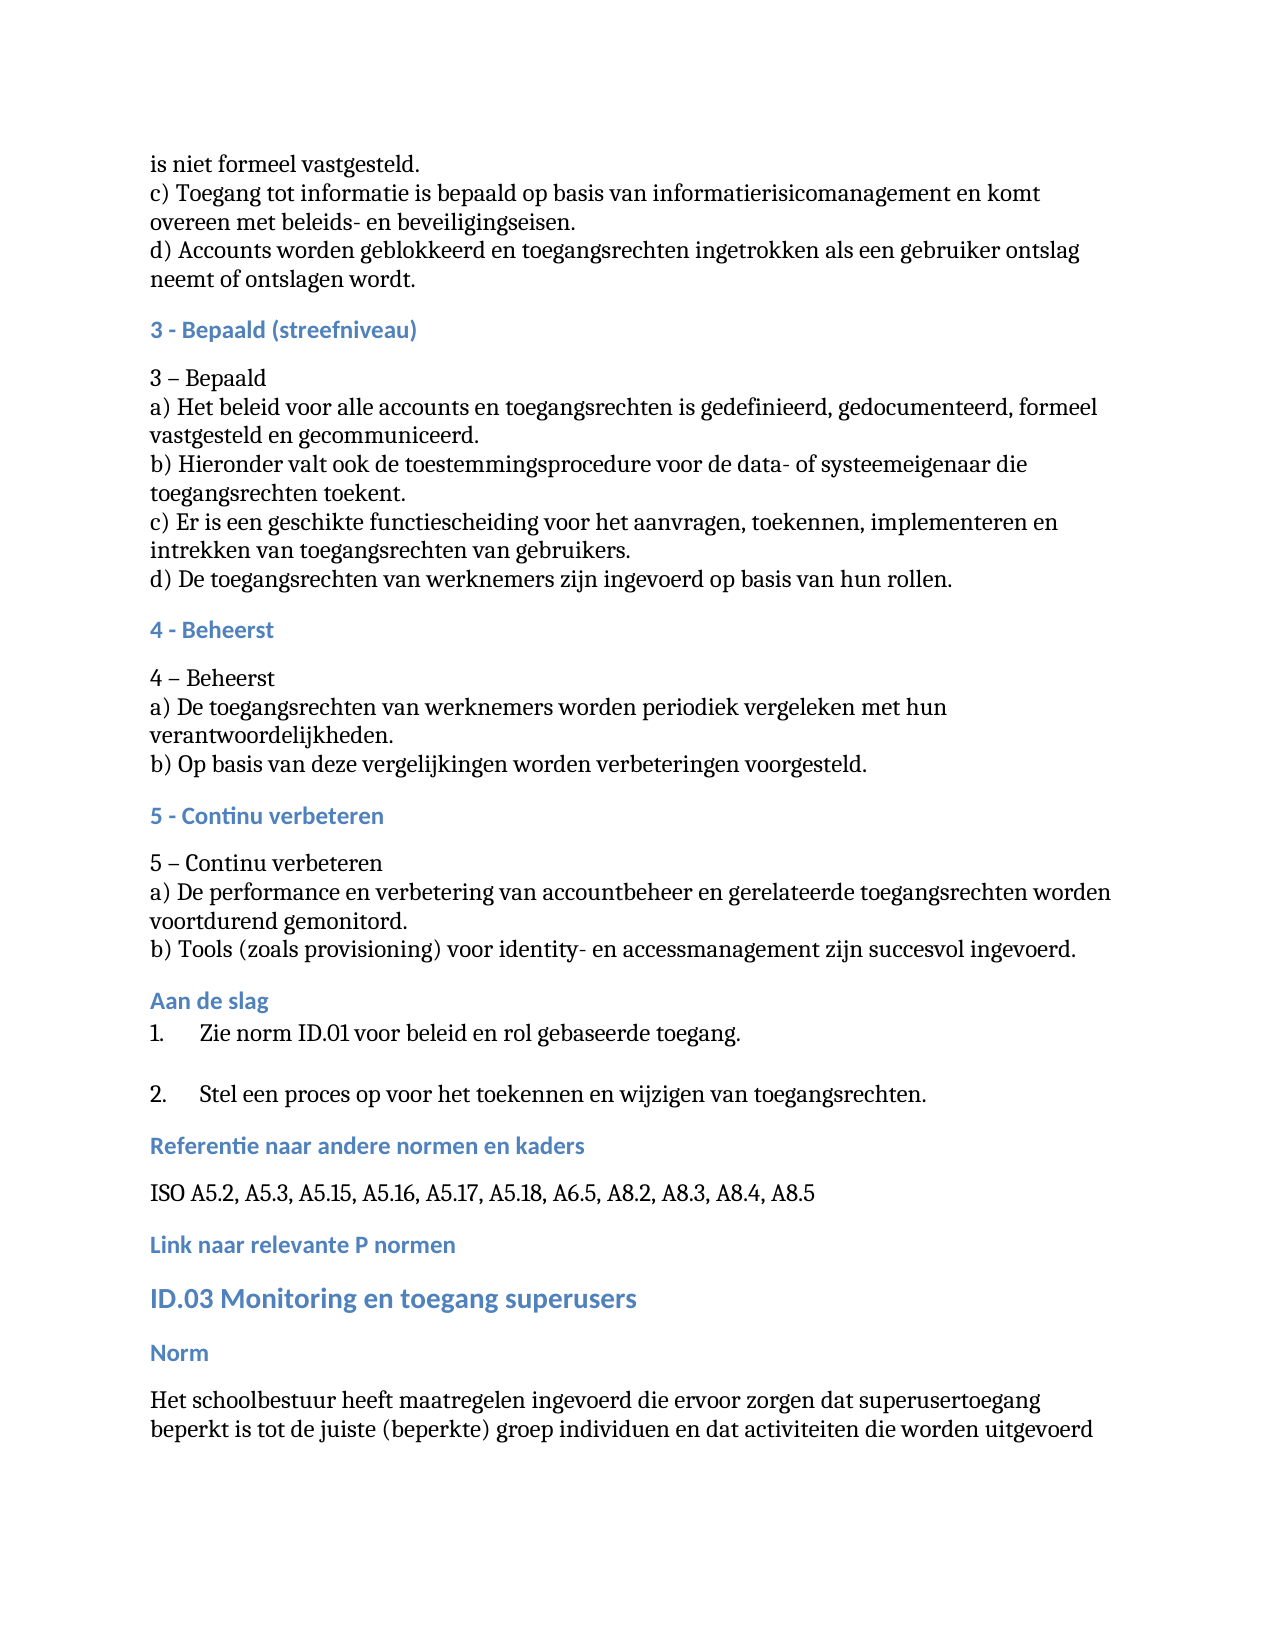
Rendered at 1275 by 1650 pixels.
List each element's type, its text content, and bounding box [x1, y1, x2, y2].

text 5 – Continu verbeteren a) De performance en verbetering van accountbeheer en gerelateerde toegangsrechten worden voortdurend gemonitord. b) Tools (zoals provisioning) voor identity- en accessmanagement zijn succesvol ingevoerd. [150, 849, 1125, 964]
subtitle 3 - Bepaald (streefniveau) [150, 314, 1125, 345]
subtitle Aan de slag [150, 985, 1125, 1015]
text 4 – Beheerst a) De toegangsrechten van werknemers worden periodiek vergeleken met hun verantwoordelijkheden. b) Op basis van deze vergelijkingen worden verbeteringen voorgesteld. [150, 664, 1125, 779]
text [150, 1386, 1125, 1443]
subtitle 4 - Beheerst [150, 615, 1125, 645]
subtitle Referentie naar andere normen en kaders [150, 1130, 1125, 1161]
list Stel een proces op voor het toekennen en wijzigen van toegangsrechten. [150, 1080, 1125, 1109]
list Zie norm ID.01 voor beleid en rol gebaseerde toegang. [150, 1019, 1125, 1077]
subtitle ID.03 Monitoring en toegang superusers [150, 1280, 1125, 1316]
subtitle 5 - Continu verbeteren [150, 800, 1125, 830]
text 3 – Bepaald a) Het beleid voor alle accounts en toegangsrechten is gedefinieerd, gedocumenteerd, formeel vastgesteld en gecommuniceerd. b) Hieronder valt ook de toestemmingsprocedure voor de data- of systeemeigenaar die toegangsrechten toekent. c) Er is een geschikte functiescheiding voor het aanvragen, toekennen, implementeren en intrekken van toegangsrechten van gebruikers. d) De toegangsrechten van werknemers zijn ingevoerd op basis van hun rollen. [150, 364, 1125, 594]
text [150, 150, 1125, 294]
subtitle Link naar relevante P normen [150, 1229, 1125, 1259]
text ISO A5.2, A5.3, A5.15, A5.16, A5.17, A5.18, A6.5, A8.2, A8.3, A8.4, A8.5 [150, 1179, 1125, 1208]
subtitle Norm [150, 1337, 1125, 1367]
